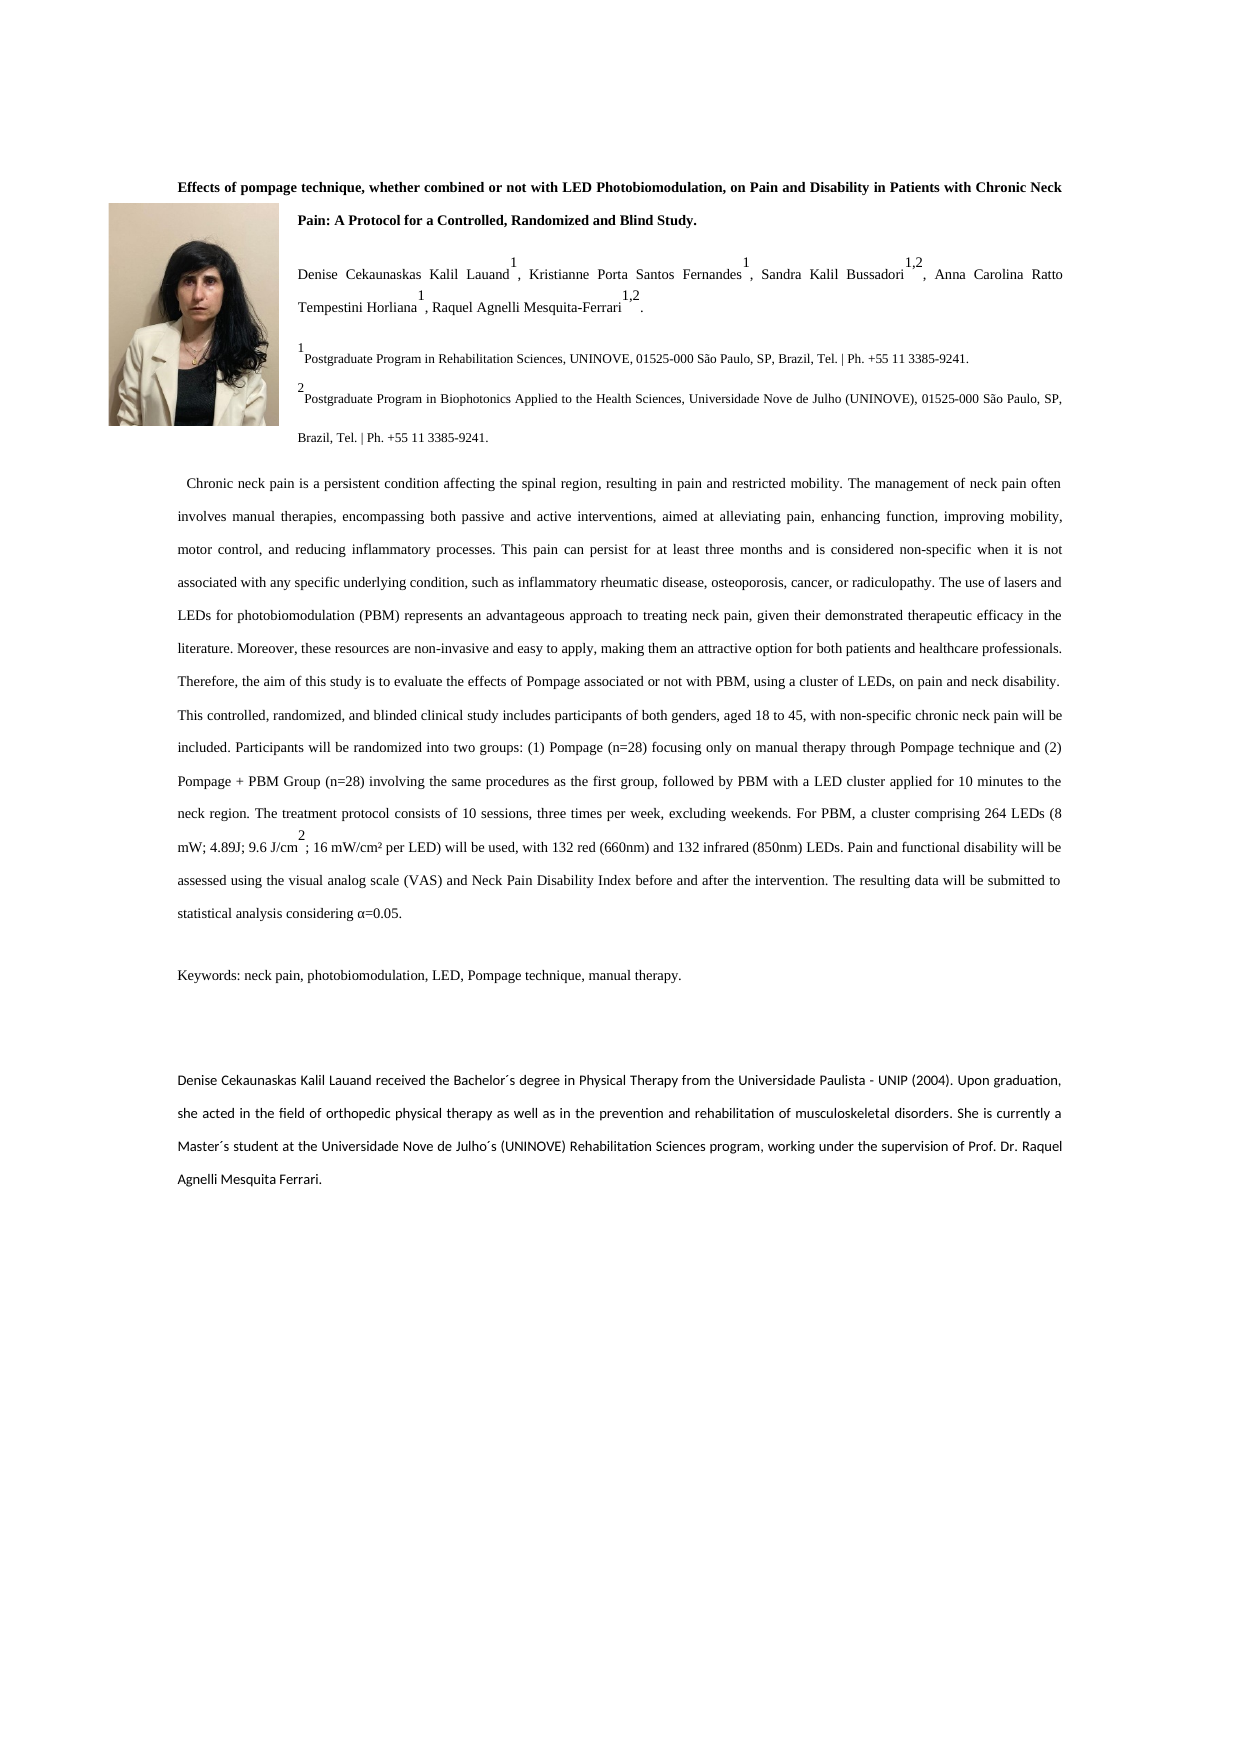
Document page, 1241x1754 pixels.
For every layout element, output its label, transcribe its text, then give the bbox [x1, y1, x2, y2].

text Chronic neck pain is a persistent condition affecting the spinal region, resulting in pain and restricted mobility. The management of neck pain often involves manual therapies, encompassing both passive and active interventions, aimed at alleviating pain, enhancing function, improving mobility, motor control, and reducing inflammatory processes. This pain can persist for at least three months and is considered non-specific when it is not associated with any specific underlying condition, such as inflammatory rheumatic disease, osteoporosis, cancer, or radiculopathy. The use of lasers and LEDs for photobiomodulation (PBM) represents an advantageous approach to treating neck pain, given their demonstrated therapeutic efficacy in the literature. Moreover, these resources are non-invasive and easy to apply, making them an attractive option for both patients and healthcare professionals. Therefore, the aim of this study is to evaluate the effects of Pompage associated or not with PBM, using a cluster of LEDs, on pain and neck disability. This controlled, randomized, and blinded clinical study includes participants of both genders, aged 18 to 45, with non-specific chronic neck pain will be included. Participants will be randomized into two groups: (1) Pompage (n=28) focusing only on manual therapy through Pompage technique and (2) Pompage + PBM Group (n=28) involving the same procedures as the first group, followed by PBM with a LED cluster applied for 10 minutes to the neck region. The treatment protocol consists of 10 sessions, three times per week, excluding weekends. For PBM, a cluster comprising 264 LEDs (8 mW; 4.89J; 9.6 J/cm2; 16 mW/cm² per LED) will be used, with 132 red (660nm) and 132 infrared (850nm) LEDs. Pain and functional disability will be assessed using the visual analog scale (VAS) and Neck Pain Disability Index before and after the intervention. The resulting data will be submitted to statistical analysis considering α=0.05. [177, 463, 1063, 921]
text Effects of pompage technique, whether combined or not with LED Photobiomodulation, on Pain and Disability in Patients with Chronic Neck Pain: A Protocol for a Controlled, Randomized and Blind Study. [177, 167, 1063, 228]
text Denise Cekaunaskas Kalil Lauand1, Kristianne Porta Santos Fernandes1, Sandra Kalil Bussadori1,2, Anna Carolina Ratto Tempestini Horliana1, Raquel Agnelli Mesquita-Ferrari1,2. [279, 253, 1063, 315]
text Denise Cekaunaskas Kalil Lauand received the Bachelor´s degree in Physical Therapy from the Universidade Paulista - UNIP (2004). Upon graduation, she acted in the field of orthopedic physical therapy as well as in the prevention and rehabilitation of musculoskeletal disorders. She is currently a Master´s student at the Universidade Nove de Julho´s (UNINOVE) Rehabilitation Sciences program, working under the supervision of Prof. Dr. Raquel Agnelli Mesquita Ferrari. [177, 1059, 1063, 1188]
text Keywords: neck pain, photobiomodulation, LED, Pompage technique, manual therapy. [177, 955, 1063, 983]
picture [108, 203, 279, 426]
text 2Postgraduate Program in Biophotonics Applied to the Health Sciences, Universidade Nove de Julho (UNINOVE), 01525-000 São Paulo, SP, Brazil, Tel. | Ph. +55 11 3385-9241. [177, 380, 1063, 446]
text 1Postgraduate Program in Rehabilitation Sciences, UNINOVE, 01525-000 São Paulo, SP, Brazil, Tel. | Ph. +55 11 3385-9241. [279, 340, 1063, 367]
